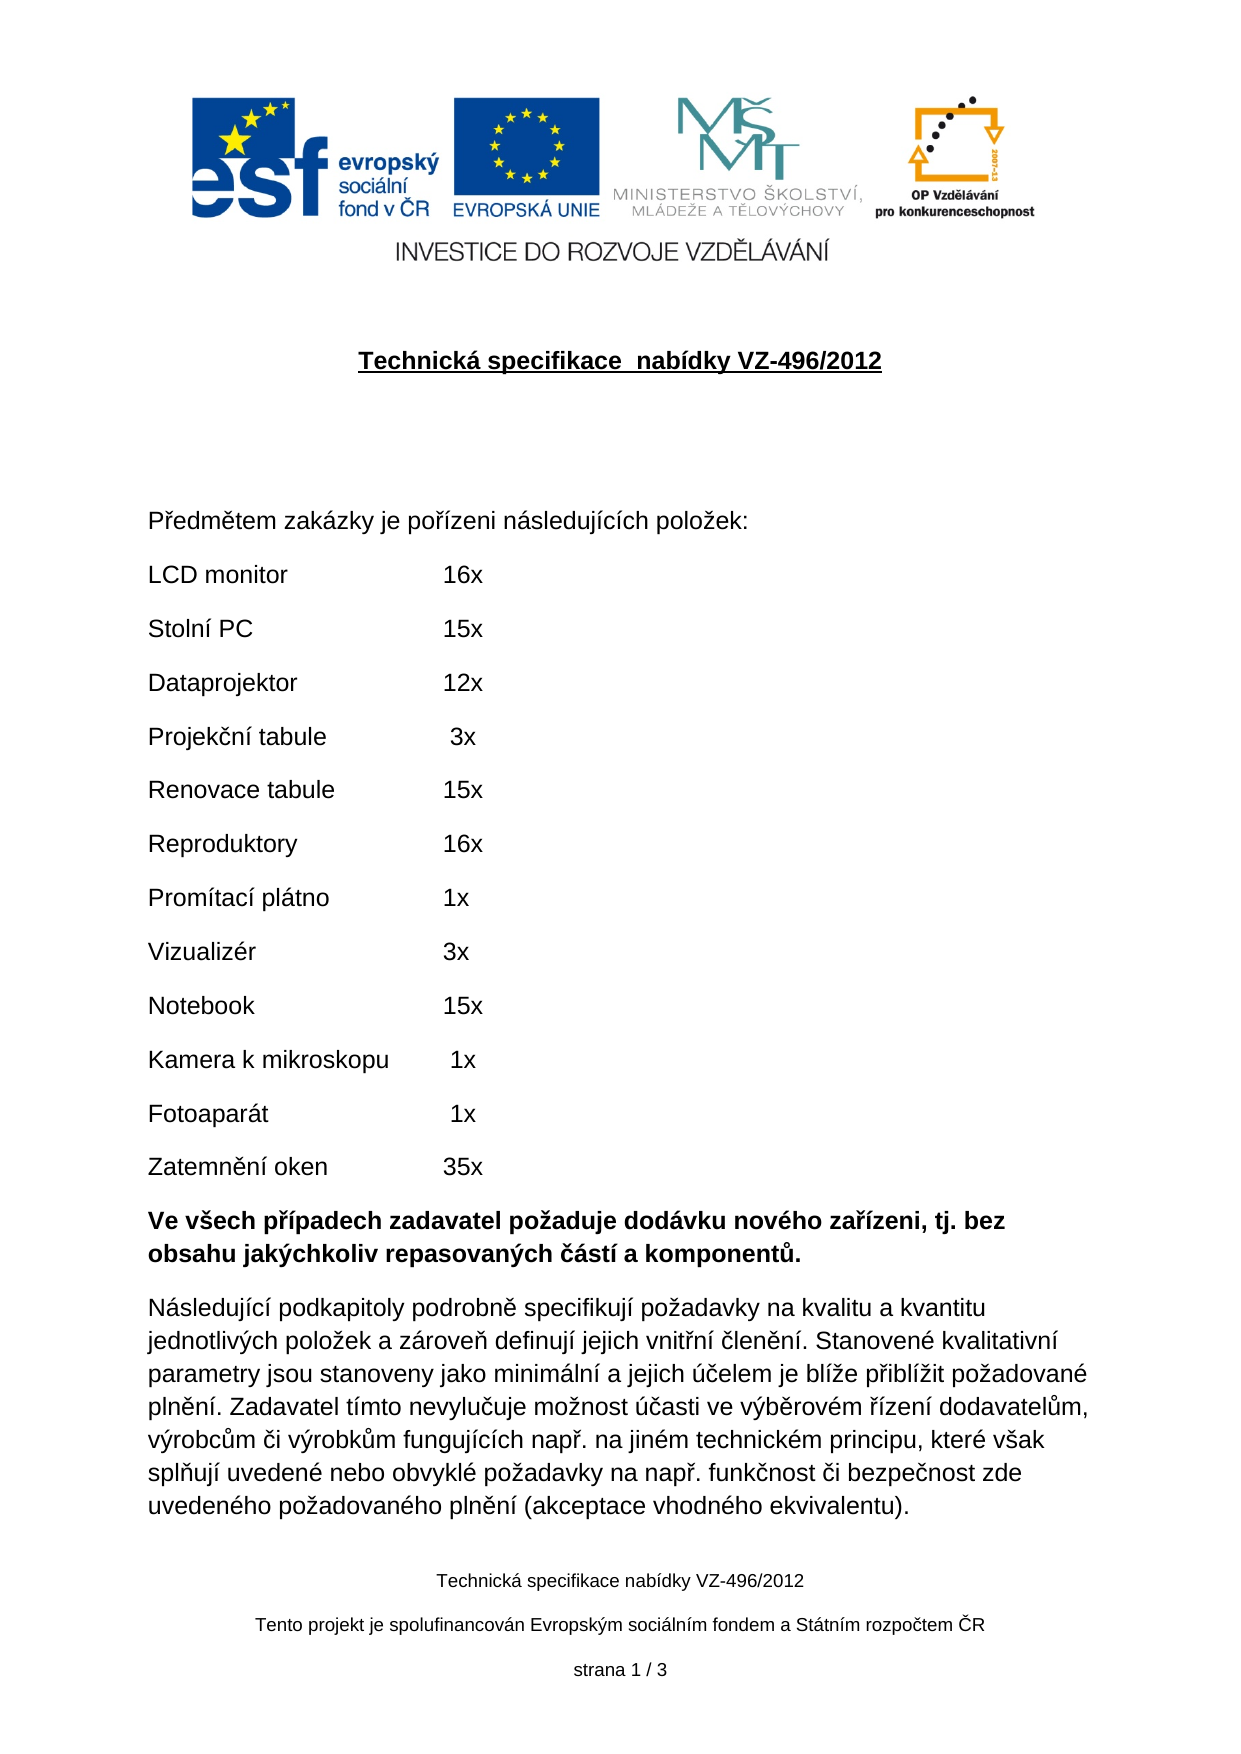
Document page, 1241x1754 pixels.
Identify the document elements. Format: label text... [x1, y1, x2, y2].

text Notebook 15x [148, 991, 1093, 1019]
text Vizualizér 3x [148, 937, 1093, 966]
text Předmětem zakázky je pořízeni následujících položek: [148, 506, 1093, 535]
picture [147, 59, 1092, 291]
text Reproduktory 16x [148, 829, 1093, 858]
text LCD monitor 16x [148, 560, 1093, 589]
text Renovace tabule 15x [148, 775, 1093, 804]
text Promítací plátno 1x [148, 883, 1093, 912]
text Technická specifikace nabídky VZ-496/2012 [148, 346, 1093, 375]
text Fotoaparát 1x [148, 1098, 1093, 1127]
text Ve všech případech zadavatel požaduje dodávku nového zařízeni, tj. bez obsahu jakýchkoliv repasovaných částí a komponentů. [148, 1206, 1093, 1268]
text Kamera k mikroskopu 1x [148, 1045, 1093, 1073]
text Následující podkapitoly podrobně specifikují požadavky na kvalitu a kvantitu jednotlivých položek a zároveň definují jejich vnitřní členění. Stanovené kvalitativní parametry jsou stanoveny jako minimální a jejich účelem je blíže přiblížit požadované plnění. Zadavatel tímto nevylučuje možnost účasti ve výběrovém řízení dodavatelům, výrobcům či výrobkům fungujících např. na jiném technickém principu, které však splňují uvedené nebo obvyklé požadavky na např. funkčnost či bezpečnost zde uvedeného požadovaného plnění (akceptace vhodného ekvivalentu). [148, 1293, 1093, 1520]
text Dataprojektor 12x [148, 668, 1093, 696]
text Projekční tabule 3x [148, 722, 1093, 750]
text Stolní PC 15x [148, 614, 1093, 643]
text Zatemnění oken 35x [148, 1152, 1093, 1181]
